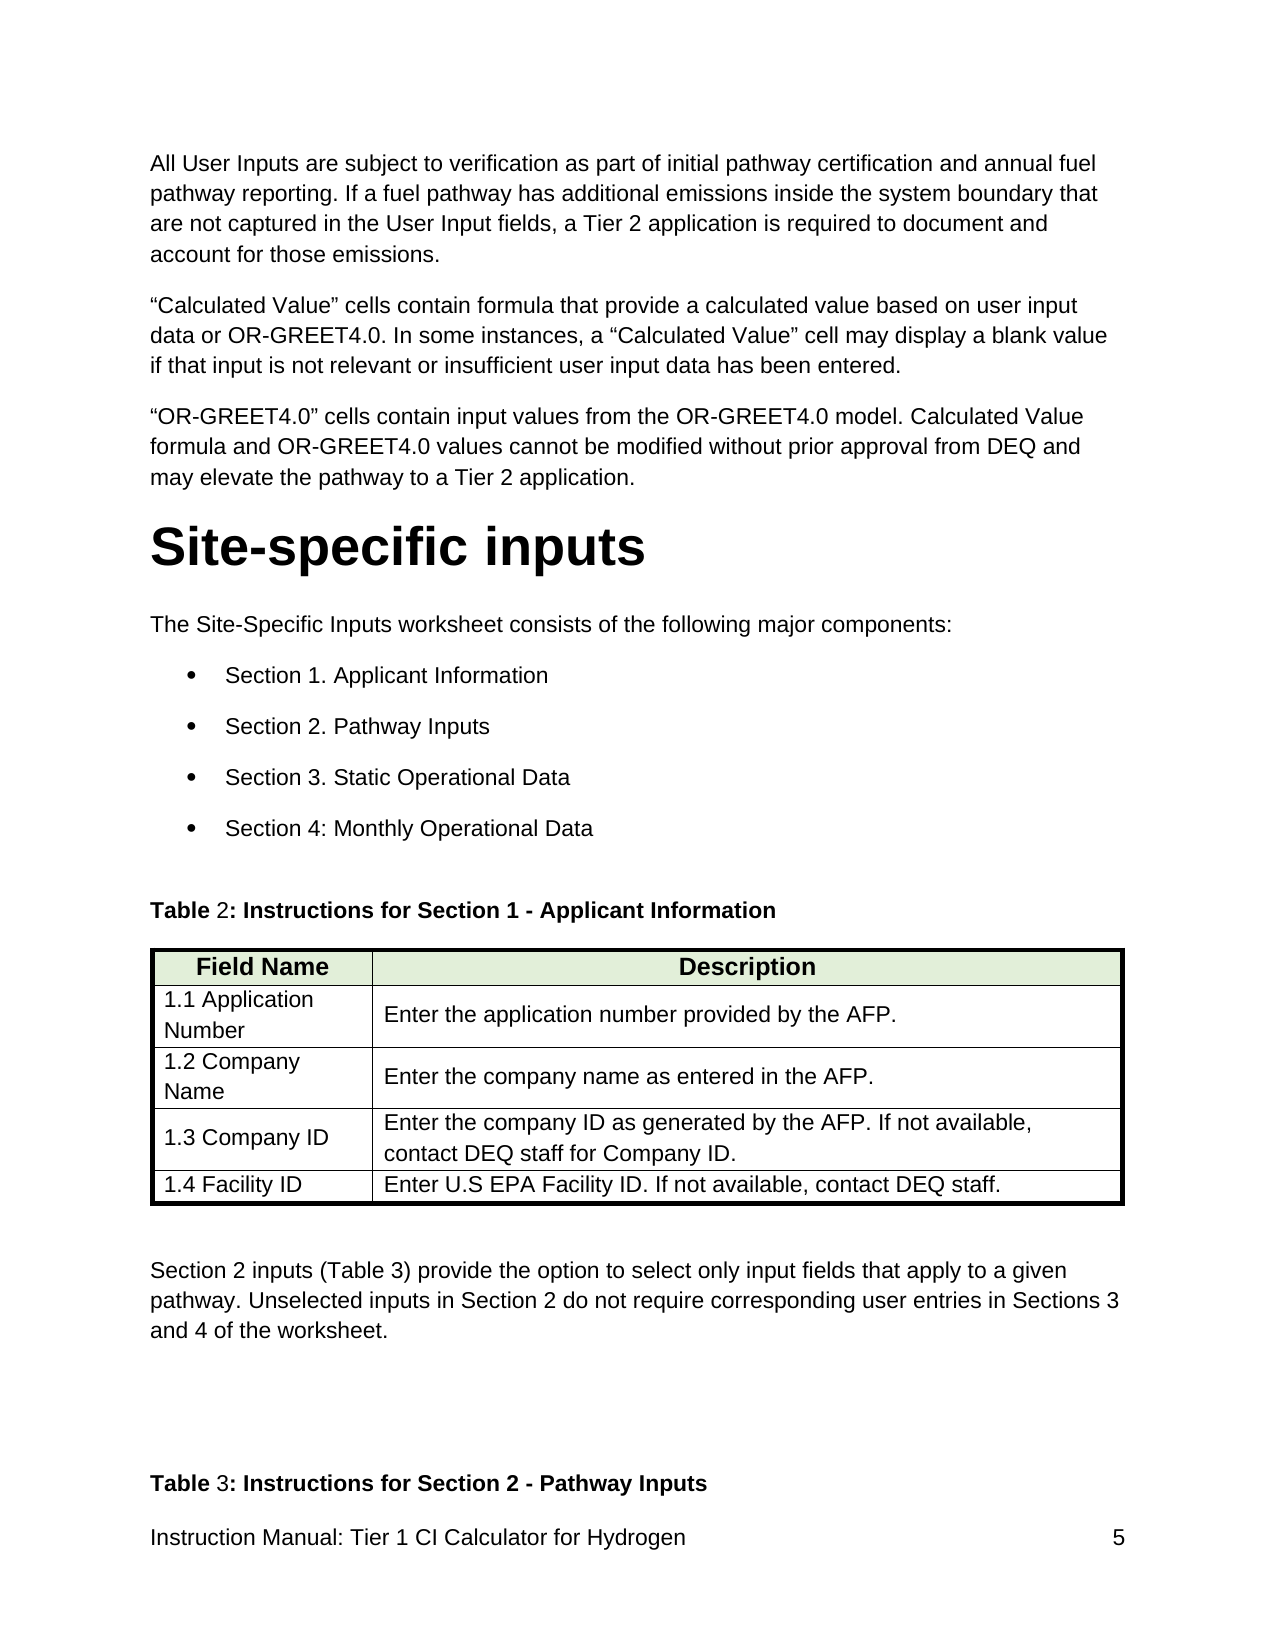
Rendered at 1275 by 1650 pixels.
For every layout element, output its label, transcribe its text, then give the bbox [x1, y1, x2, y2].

table_cell 1.3 Company ID [155, 1109, 372, 1170]
table_cell Enter the company name as entered in the AFP. [373, 1048, 1120, 1108]
list Section 3. Static Operational Data [187, 764, 1125, 791]
list Section 2. Pathway Inputs [187, 713, 1125, 739]
list Section 4: Monthly Operational Data [187, 815, 1125, 872]
text Table 3: Instructions for Section 2 - Pathway Inputs [150, 1470, 1125, 1497]
text “OR-GREET4.0” cells contain input values from the OR-GREET4.0 model. Calculated Value formula and OR-GREET4.0 values cannot be modified without prior approval from DEQ and may elevate the pathway to a Tier 2 application. [150, 403, 1125, 490]
table_header Field Name [155, 952, 372, 985]
text Section 2 inputs (Table 3) provide the option to select only input fields that apply to a given pathway. Unselected inputs in Section 2 do not require corresponding user entries in Sections 3 and 4 of the worksheet. [150, 1257, 1125, 1343]
text All User Inputs are subject to verification as part of initial pathway certification and annual fuel pathway reporting. If a fuel pathway has additional emissions inside the system boundary that are not captured in the User Input fields, a Tier 2 application is required to document and account for those emissions. [150, 150, 1125, 267]
text “Calculated Value” cells contain formula that provide a calculated value based on user input data or OR-GREET4.0. In some instances, a “Calculated Value” cell may display a blank value if that input is not relevant or insufficient user input data has been entered. [150, 292, 1125, 378]
subtitle Site-specific inputs [150, 514, 1125, 577]
table_cell 1.2 Company Name [155, 1048, 372, 1108]
text Table 2: Instructions for Section 1 - Applicant Information [150, 897, 1125, 923]
text The Site-Specific Inputs worksheet consists of the following major components: [150, 611, 1125, 637]
table_cell Enter the application number provided by the AFP. [373, 986, 1120, 1047]
table_cell Enter U.S EPA Facility ID. If not available, contact DEQ staff. [373, 1171, 1120, 1201]
table_cell 1.4 Facility ID [155, 1171, 372, 1201]
list Section 1. Applicant Information [187, 662, 1125, 688]
table_cell Enter the company ID as generated by the AFP. If not available, contact DEQ staff for Company ID. [373, 1109, 1120, 1170]
table_cell 1.1 Application Number [155, 986, 372, 1047]
table_header Description [373, 952, 1120, 985]
